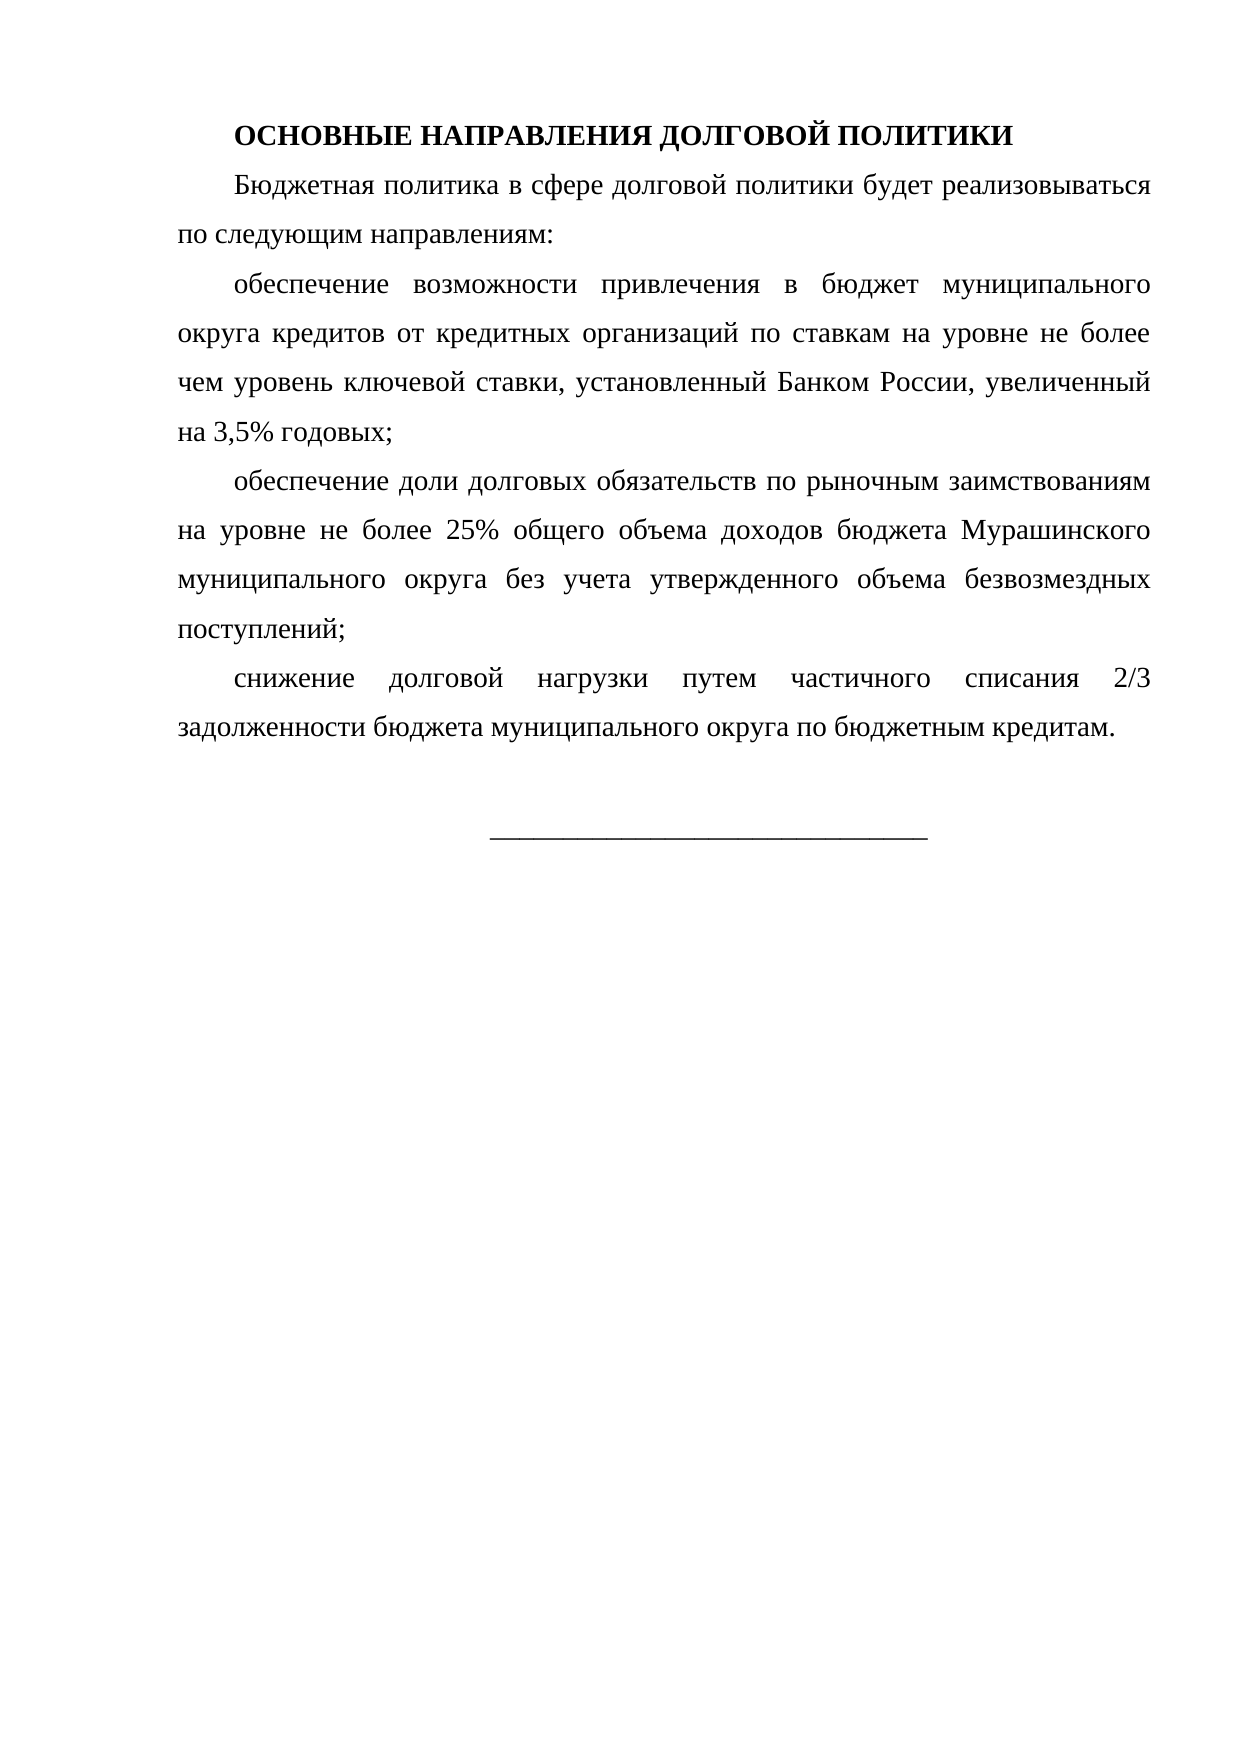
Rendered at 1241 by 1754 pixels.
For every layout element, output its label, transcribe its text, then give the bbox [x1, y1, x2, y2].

text ОСНОВНЫЕ НАПРАВЛЕНИЯ ДОЛГОВОЙ ПОЛИТИКИ [177, 118, 1152, 152]
text обеспечение доли долговых обязательств по рыночным заимствованиям на уровне не более 25% общего объема доходов бюджета Мурашинского муниципального округа без учета утвержденного объема безвозмездных поступлений; [177, 463, 1152, 644]
text Бюджетная политика в сфере долговой политики будет реализовываться по следующим направлениям: [177, 167, 1152, 250]
text обеспечение возможности привлечения в бюджет муниципального округа кредитов от кредитных организаций по ставкам на уровне не более чем уровень ключевой ставки, установленный Банком России, увеличенный на 3,5% годовых; [177, 266, 1152, 447]
text снижение долговой нагрузки путем частичного списания 2/3 задолженности бюджета муниципального округа по бюджетным кредитам. [177, 660, 1152, 743]
text ______________________________ [177, 809, 1152, 842]
